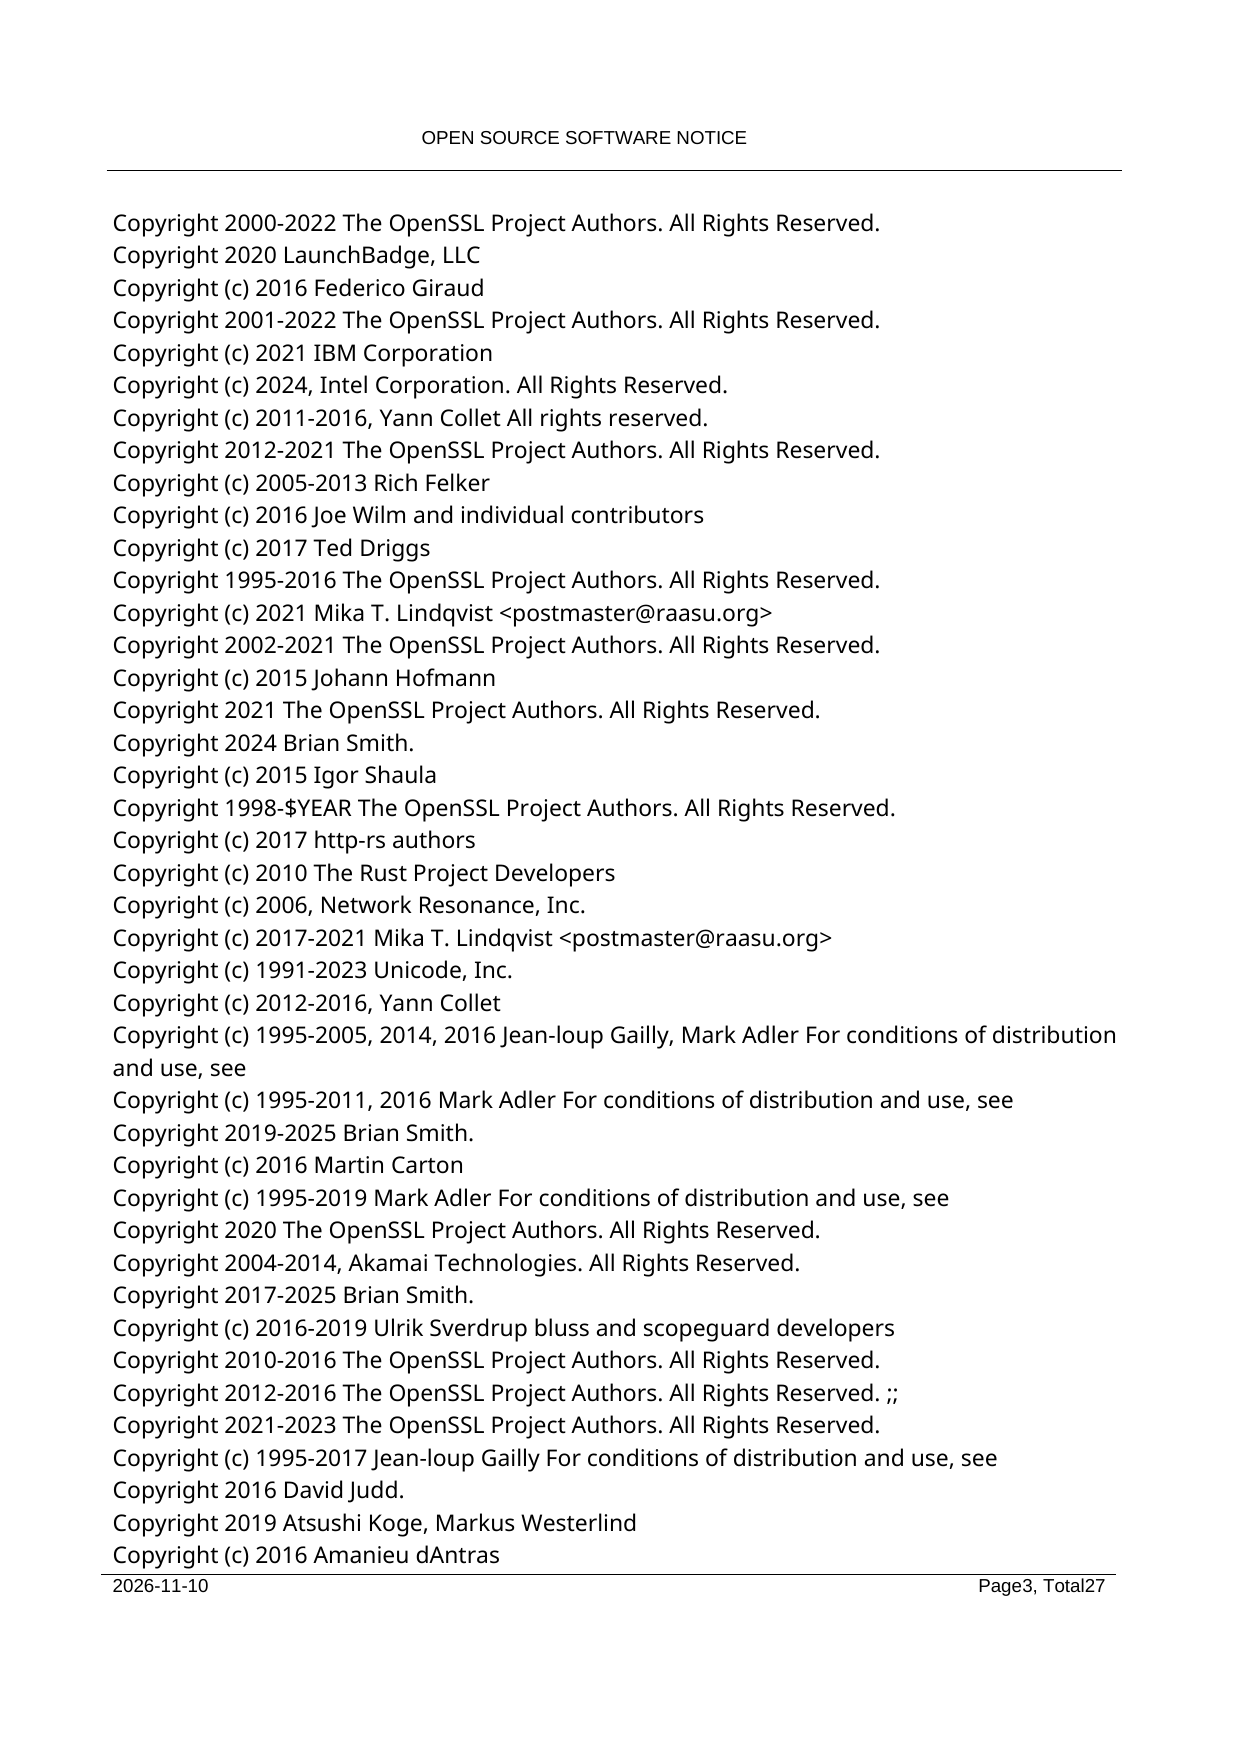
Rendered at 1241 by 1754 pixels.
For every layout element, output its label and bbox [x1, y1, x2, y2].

text [112, 206, 1128, 1571]
